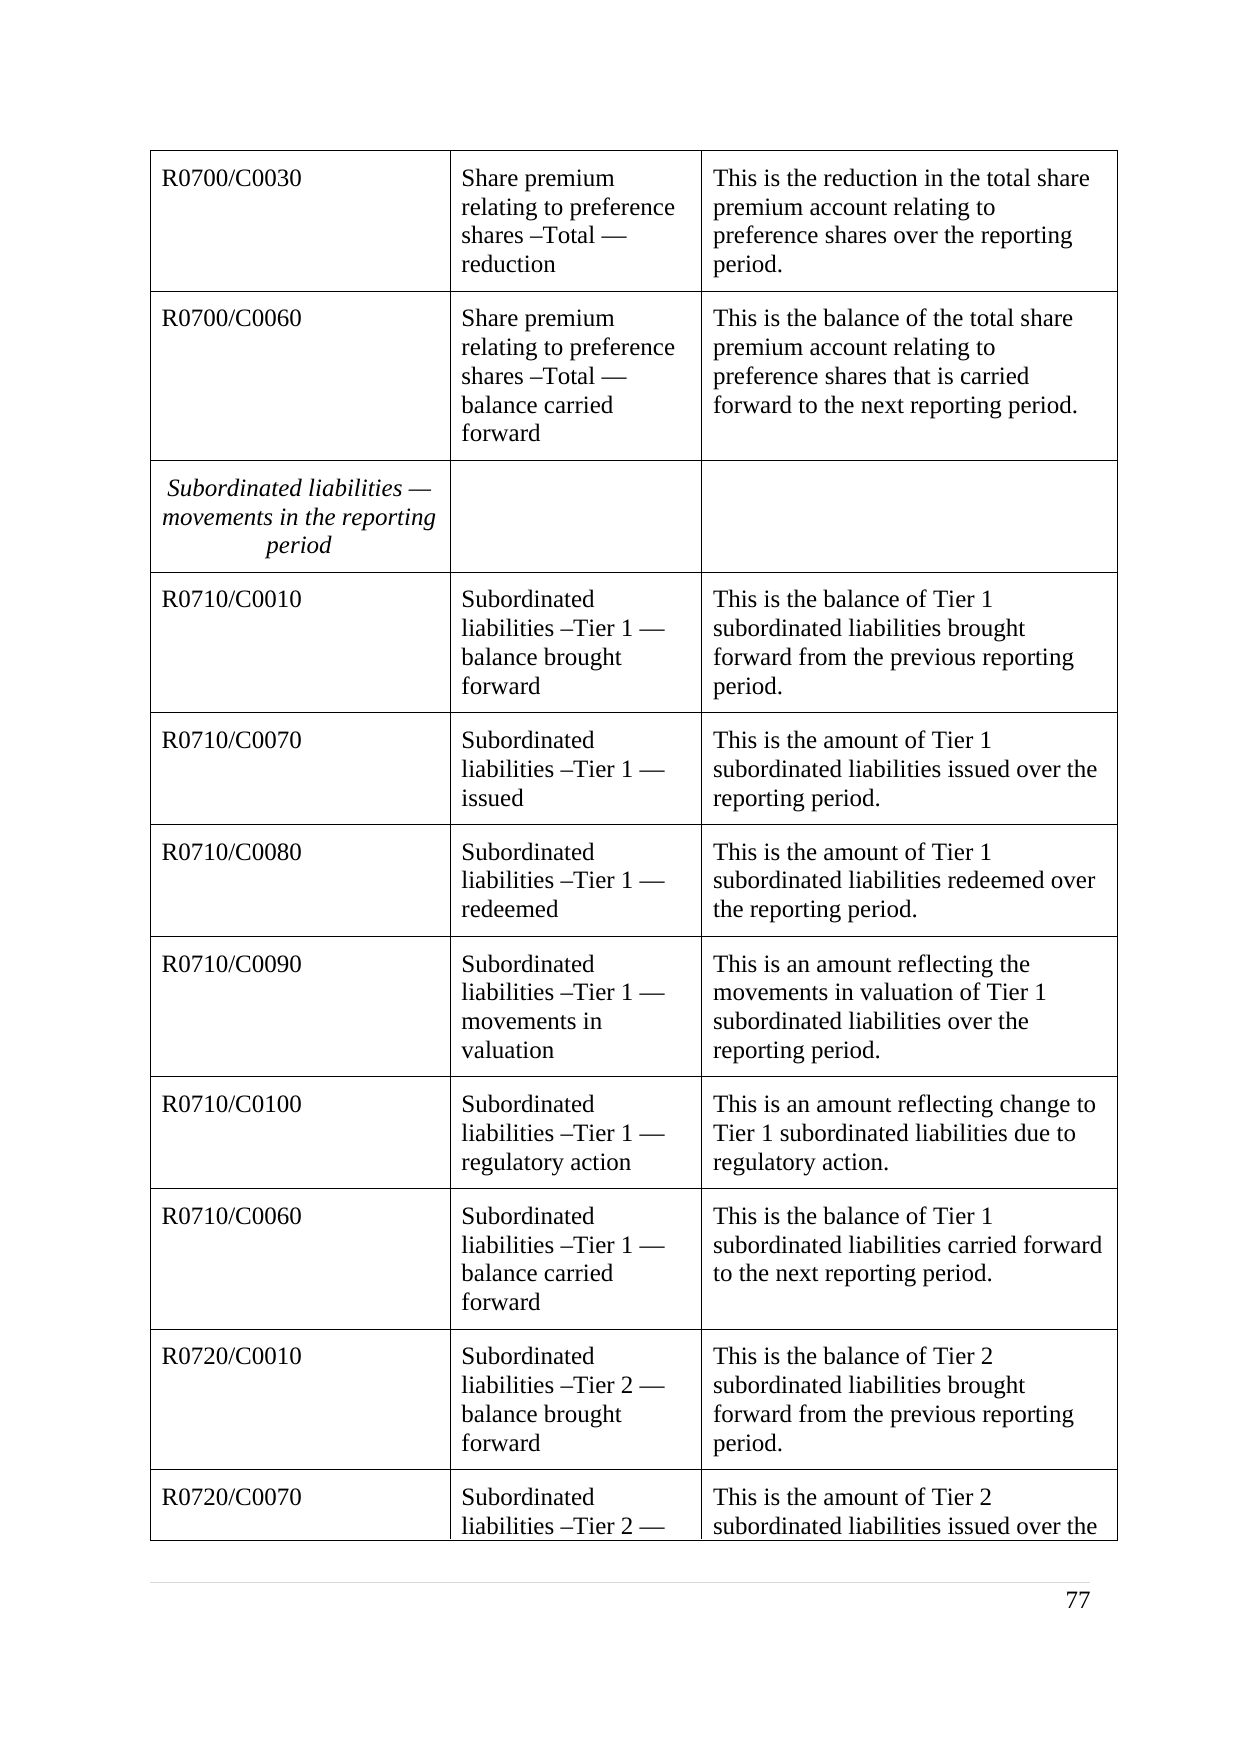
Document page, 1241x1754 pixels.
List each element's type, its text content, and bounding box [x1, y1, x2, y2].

table_cell Subordinated liabilities –Tier 1 — regulatory action [451, 1077, 701, 1188]
table_cell R0720/C0070 [151, 1470, 450, 1539]
table_cell This is an amount reflecting the movements in valuation of Tier 1 subordinated liabilities over the reporting period. [702, 937, 1117, 1076]
table_cell Share premium relating to preference shares –Total — balance carried forward [451, 292, 701, 460]
table_cell R0710/C0080 [151, 825, 450, 936]
table_cell This is an amount reflecting change to Tier 1 subordinated liabilities due to regulatory action. [702, 1077, 1117, 1188]
table_cell Subordinated liabilities –Tier 1 — movements in valuation [451, 937, 701, 1076]
table_cell Subordinated liabilities –Tier 1 — balance brought forward [451, 573, 701, 712]
table_cell This is the balance of Tier 2 subordinated liabilities brought forward from the previous reporting period. [702, 1330, 1117, 1469]
table_cell Subordinated liabilities –Tier 2 — balance brought forward [451, 1330, 701, 1469]
table_cell [702, 461, 1117, 572]
table_cell This is the balance of Tier 1 subordinated liabilities brought forward from the previous reporting period. [702, 573, 1117, 712]
table_cell Share premium relating to preference shares –Total — reduction [451, 151, 701, 291]
table_cell R0710/C0090 [151, 937, 450, 1076]
table_cell [451, 461, 701, 572]
table_cell This is the balance of Tier 1 subordinated liabilities carried forward to the next reporting period. [702, 1189, 1117, 1328]
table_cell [451, 1470, 701, 1539]
table_cell R0720/C0010 [151, 1330, 450, 1469]
table_cell R0700/C0030 [151, 151, 450, 291]
table_cell This is the amount of Tier 1 subordinated liabilities issued over the reporting period. [702, 713, 1117, 824]
table_cell R0710/C0070 [151, 713, 450, 824]
table_cell Subordinated liabilities –Tier 1 — balance carried forward [451, 1189, 701, 1328]
table_cell This is the balance of the total share premium account relating to preference shares that is carried forward to the next reporting period. [702, 292, 1117, 460]
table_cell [702, 1470, 1117, 1539]
table_cell Subordinated liabilities –Tier 1 — redeemed [451, 825, 701, 936]
table_cell This is the amount of Tier 1 subordinated liabilities redeemed over the reporting period. [702, 825, 1117, 936]
table_cell R0700/C0060 [151, 292, 450, 460]
table_cell R0710/C0010 [151, 573, 450, 712]
table_cell R0710/C0060 [151, 1189, 450, 1328]
table_cell Subordinated liabilities — movements in the reporting period [151, 461, 450, 572]
table_cell R0710/C0100 [151, 1077, 450, 1188]
table_cell Subordinated liabilities –Tier 1 — issued [451, 713, 701, 824]
table_cell This is the reduction in the total share premium account relating to preference shares over the reporting period. [702, 151, 1117, 291]
